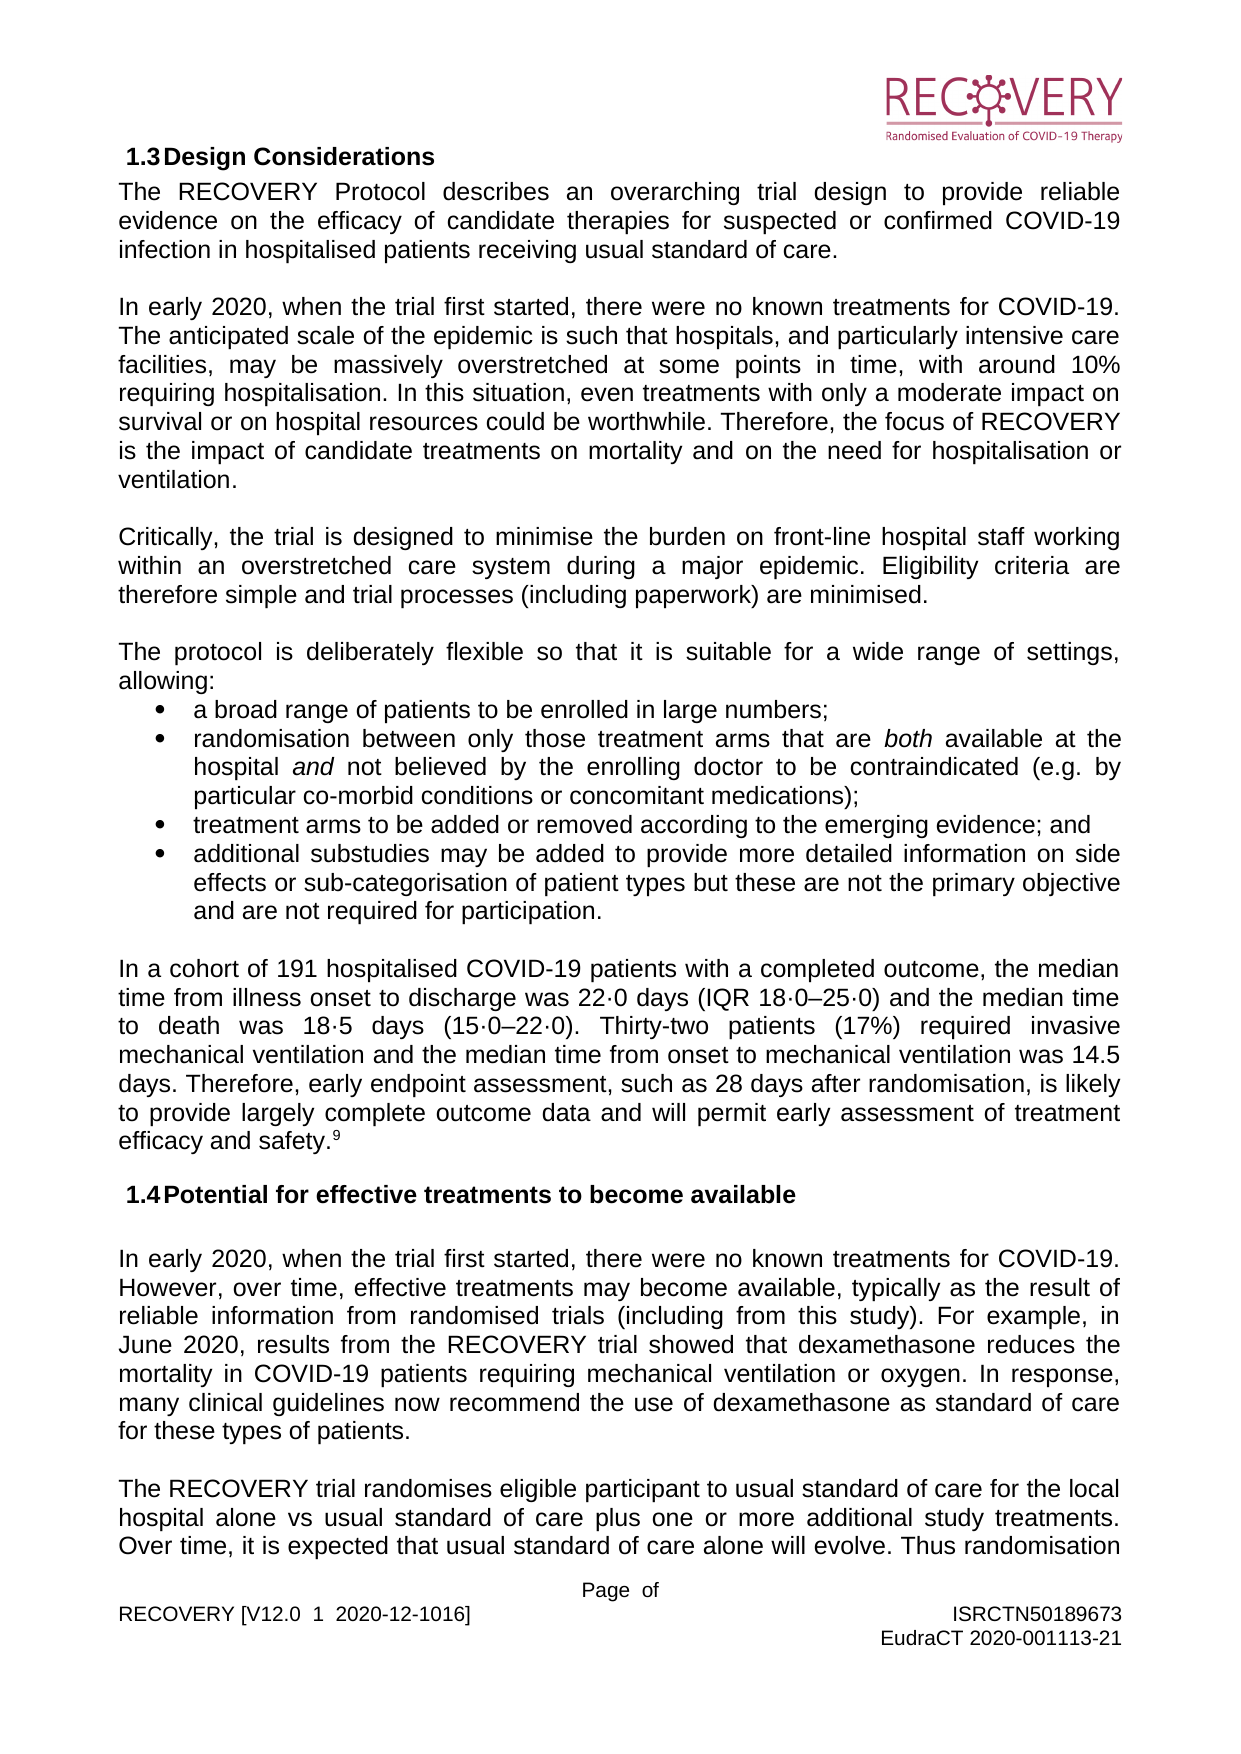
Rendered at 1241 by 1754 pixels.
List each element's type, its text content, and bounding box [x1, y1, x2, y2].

subtitle Design Considerations [126, 142, 1122, 171]
text In early 2020, when the trial first started, there were no known treatments for COVID-19. The anticipated scale of the epidemic is such that hospitals, and particularly intensive care facilities, may be massively overstretched at some points in time, with around 10% requiring hospitalisation. In this situation, even treatments with only a moderate impact on survival or on hospital resources could be worthwhile. Therefore, the focus of RECOVERY is the impact of candidate treatments on mortality and on the need for hospitalisation or ventilation. [118, 292, 1122, 493]
list a broad range of patients to be enrolled in large numbers; [156, 695, 1122, 723]
text The protocol is deliberately flexible so that it is suitable for a wide range of settings, allowing: [118, 637, 1122, 695]
list treatment arms to be added or removed according to the emerging evidence; and [156, 810, 1122, 839]
subtitle Potential for effective treatments to become available [126, 1180, 1122, 1209]
list randomisation between only those treatment arms that are both available at the hospital and not believed by the enrolling doctor to be contraindicated (e.g. by particular co-morbid conditions or concomitant medications); [156, 723, 1122, 810]
text The RECOVERY Protocol describes an overarching trial design to provide reliable evidence on the efficacy of candidate therapies for suspected or confirmed COVID-19 infection in hospitalised patients receiving usual standard of care. [118, 177, 1122, 263]
text In a cohort of 191 hospitalised COVID-19 patients with a completed outcome, the median time from illness onset to discharge was 22·0 days (IQR 18·0–25·0) and the median time to death was 18·5 days (15·0–22·0). Thirty-two patients (17%) required invasive mechanical ventilation and the median time from onset to mechanical ventilation was 14.5 days. Therefore, early endpoint assessment, such as 28 days after randomisation, is likely to provide largely complete outcome data and will permit early assessment of treatment efficacy and safety.9 [118, 954, 1122, 1155]
text Critically, the trial is designed to minimise the burden on front-line hospital staff working within an overstretched care system during a major epidemic. Eligibility criteria are therefore simple and trial processes (including paperwork) are minimised. [118, 522, 1122, 608]
list additional substudies may be added to provide more detailed information on side effects or sub-categorisation of patient types but these are not the primary objective and are not required for participation. [156, 839, 1122, 925]
text In early 2020, when the trial first started, there were no known treatments for COVID-19. However, over time, effective treatments may become available, typically as the result of reliable information from randomised trials (including from this study). For example, in June 2020, results from the RECOVERY trial showed that dexamethasone reduces the mortality in COVID-19 patients requiring mechanical ventilation or oxygen. In response, many clinical guidelines now recommend the use of dexamethasone as standard of care for these types of patients. [118, 1244, 1122, 1445]
picture [886, 75, 1123, 143]
